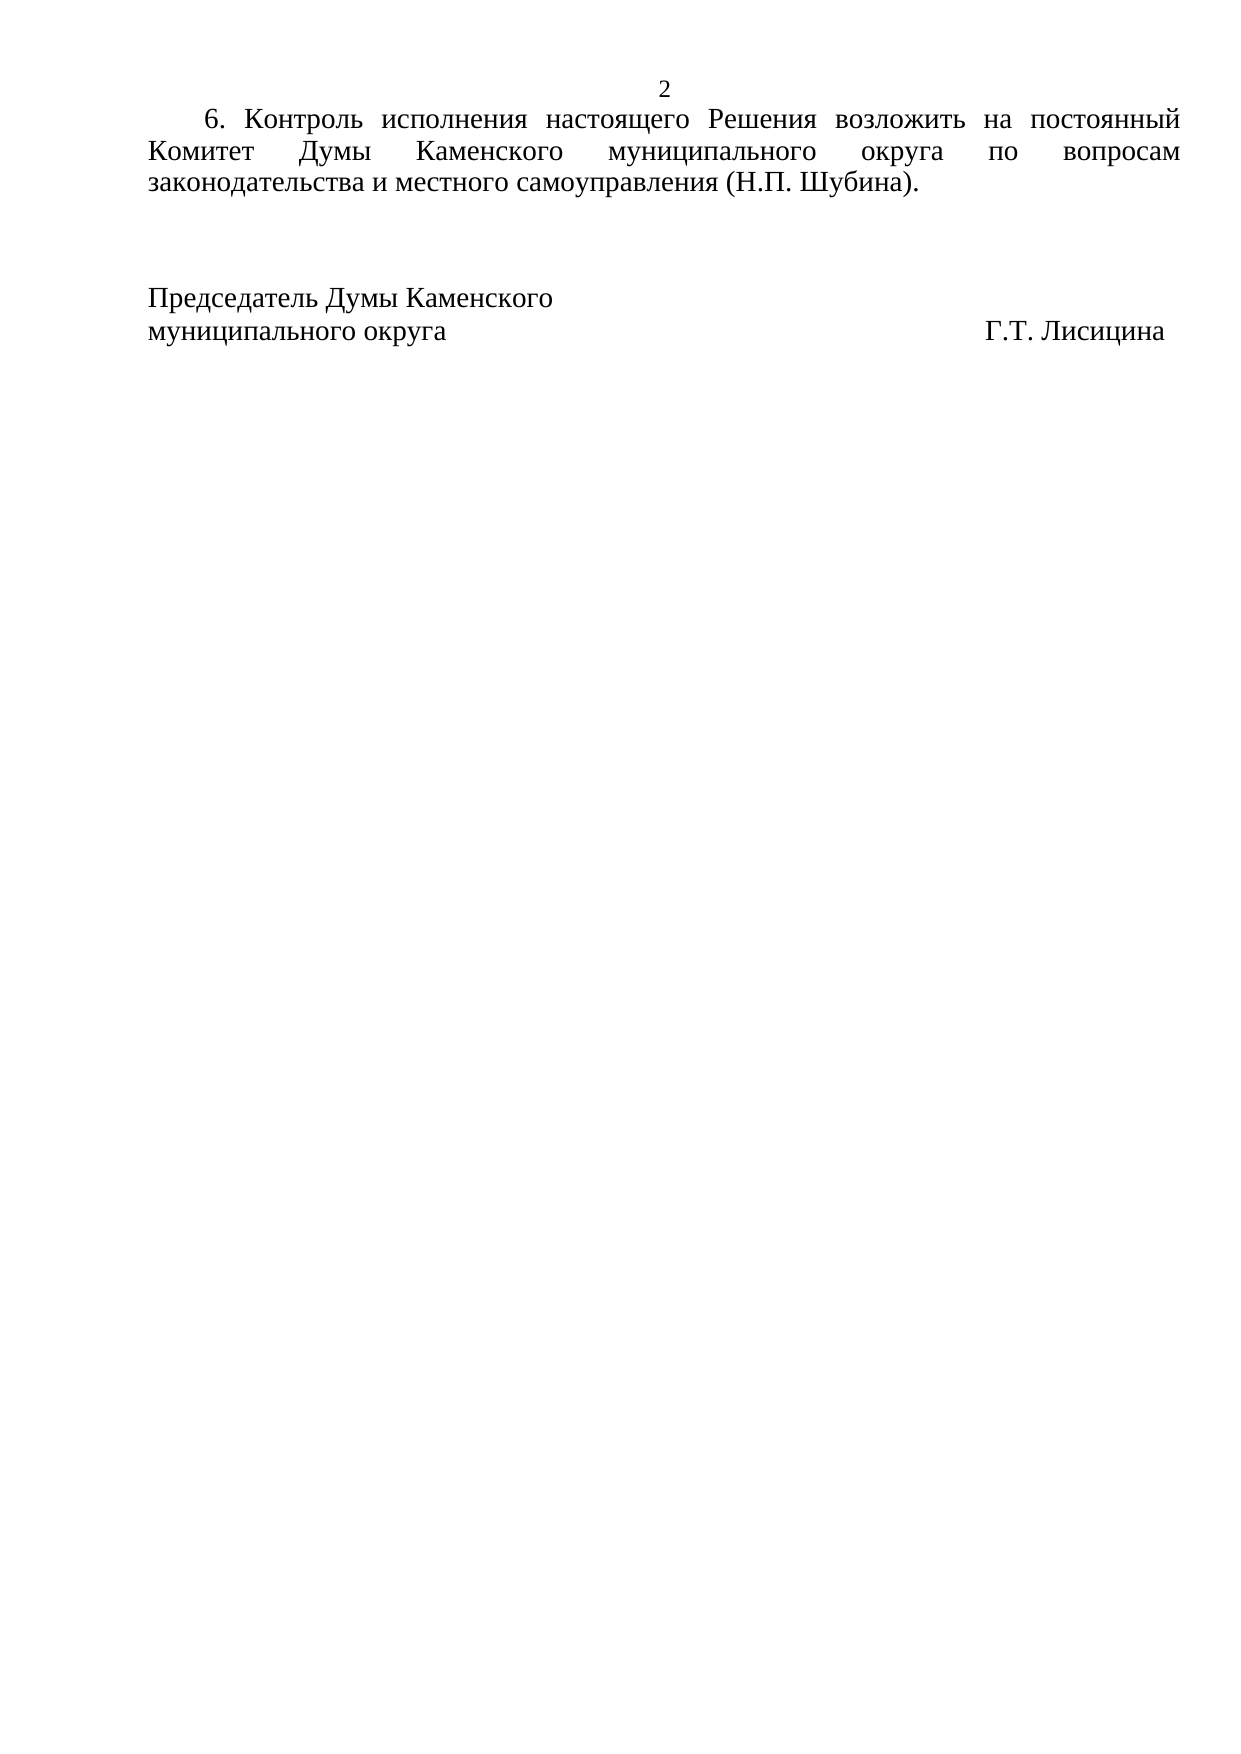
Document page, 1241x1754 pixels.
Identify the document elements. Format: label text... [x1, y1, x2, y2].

text Председатель Думы Каменского [148, 280, 1181, 313]
text муниципального округа Г.Т. Лисицина [148, 313, 1181, 347]
text 6. Контроль исполнения настоящего Решения возложить на постоянный Комитет Думы Каменского муниципального округа по вопросам законодательства и местного самоуправления (Н.П. Шубина). [148, 103, 1181, 198]
